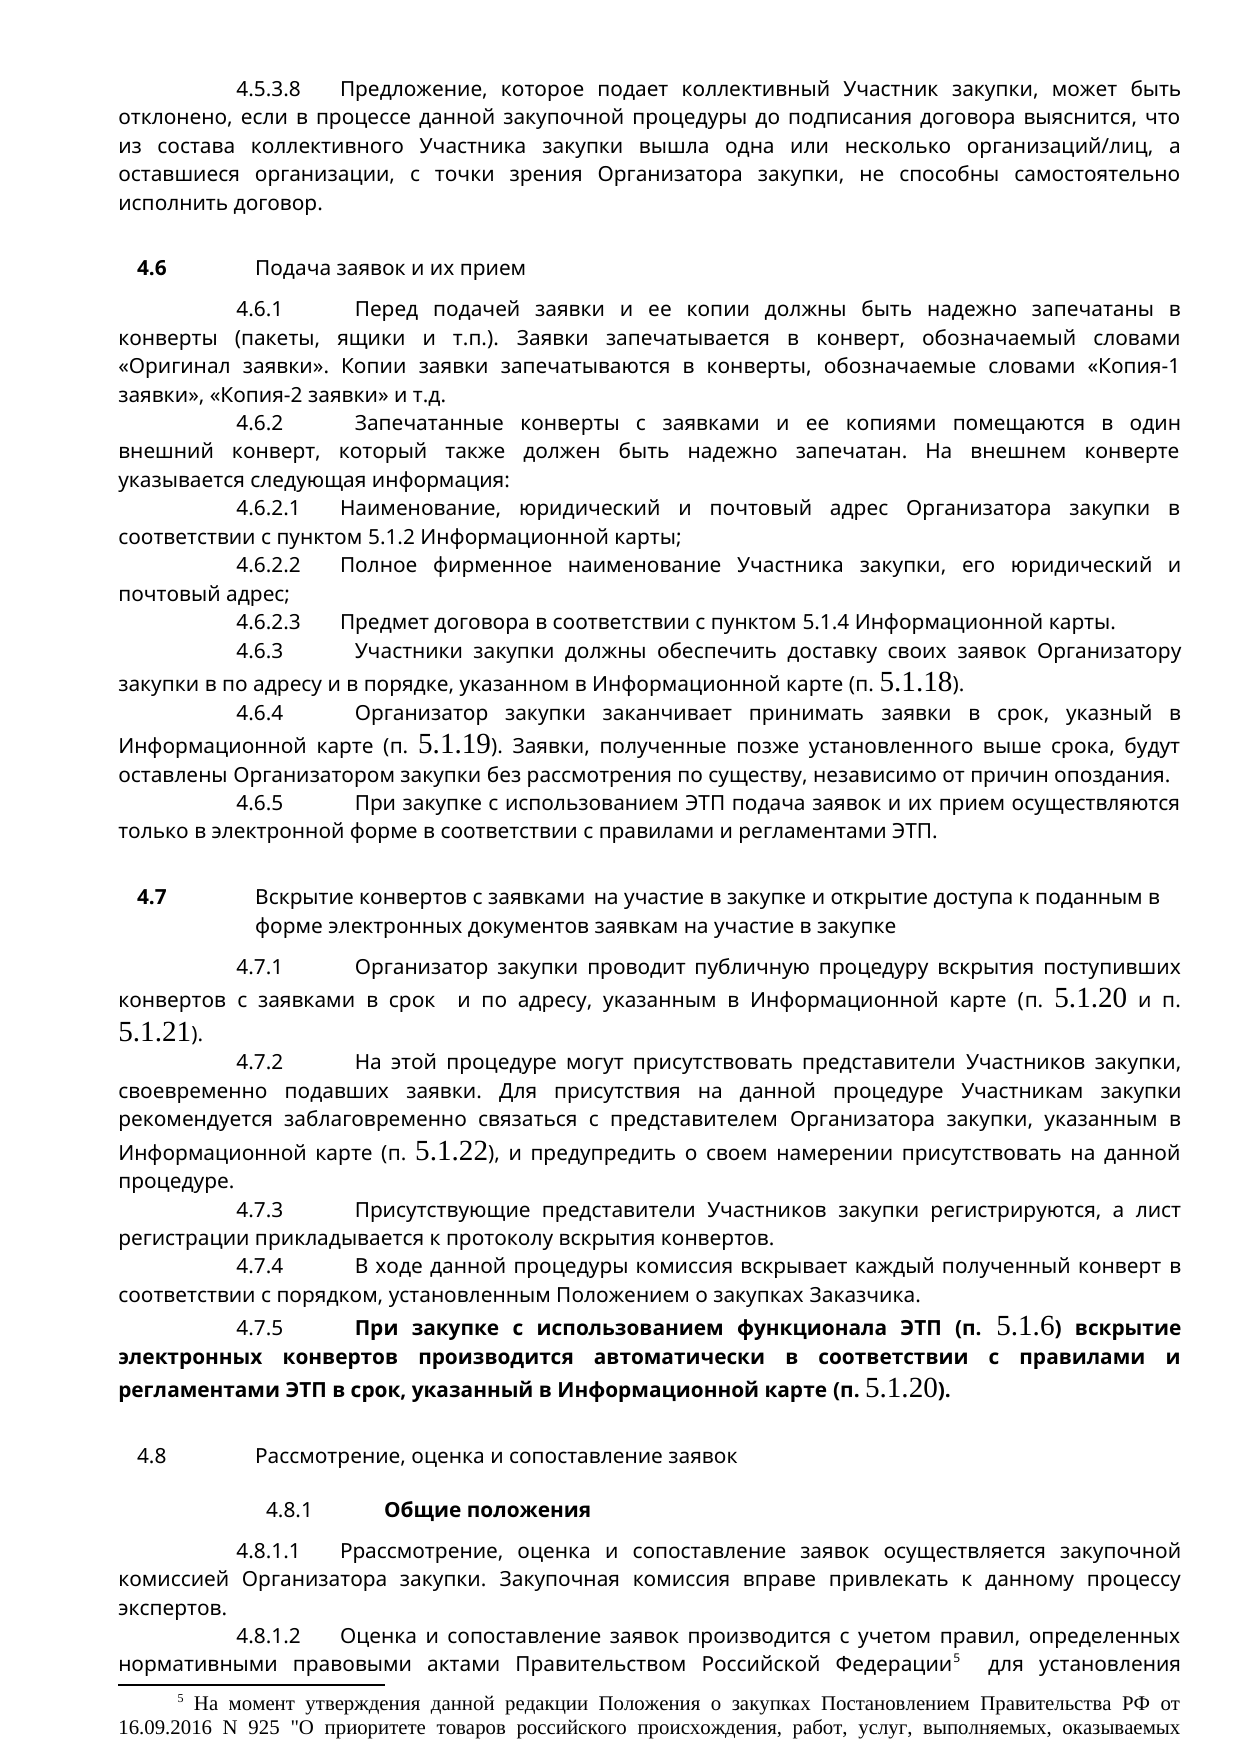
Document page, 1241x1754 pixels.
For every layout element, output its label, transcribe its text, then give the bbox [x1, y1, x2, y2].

list Полное фирменное наименование Участника закупки, его юридический и почтовый адрес; [118, 550, 1181, 607]
list При закупке с использованием ЭТП подача заявок и их прием осуществляются только в электронной форме в соответствии с правилами и регламентами ЭТП. [118, 788, 1181, 845]
list Присутствующие представители Участников закупки регистрируются, а лист регистрации прикладывается к протоколу вскрытия конвертов. [118, 1195, 1181, 1252]
list В ходе данной процедуры комиссия вскрывает каждый полученный конверт в соответствии с порядком, установленным Положением о закупках Заказчика. [118, 1252, 1181, 1308]
list Общие положения [266, 1495, 1181, 1523]
subtitle Подача заявок и их прием [137, 253, 1181, 282]
list Перед подачей заявки и ее копии должны быть надежно запечатаны в конверты (пакеты, ящики и т.п.). Заявки запечатывается в конверт, обозначаемый словами «Оригинал заявки». Копии заявки запечатываются в конверты, обозначаемые словами «Копия-1 заявки», «Копия-2 заявки» и т.д. [118, 294, 1181, 408]
list Запечатанные конверты с заявками и ее копиями помещаются в один внешний конверт, который также должен быть надежно запечатан. На внешнем конверте указывается следующая информация: [118, 408, 1181, 493]
list Ррассмотрение, оценка и сопоставление заявок осуществляется закупочной комиссией Организатора закупки. Закупочная комиссия вправе привлекать к данному процессу экспертов. [118, 1536, 1181, 1621]
list Наименование, юридический и почтовый адрес Организатора закупки в соответствии с пунктом 5.1.2 Информационной карты; [118, 493, 1181, 550]
list При закупке с использованием функционала ЭТП (п. 5.1.6) вскрытие электронных конвертов производится автоматически в соответствии с правилами и регламентами ЭТП в срок, указанный в Информационной карте (п. 5.1.20). [118, 1308, 1181, 1404]
list Участники закупки должны обеспечить доставку своих заявок Организатору закупки в по адресу и в порядке, указанном в Информационной карте (п. 5.1.18). [118, 636, 1181, 698]
list На этой процедуре могут присутствовать представители Участников закупки, своевременно подавших заявки. Для присутствия на данной процедуре Участникам закупки рекомендуется заблаговременно связаться с представителем Организатора закупки, указанным в Информационной карте (п. 5.1.23), и предупредить о своем намерении присутствовать на данной процедуре. [118, 1047, 1181, 1195]
subtitle Вскрытие конвертов с заявками на участие в закупке и открытие доступа к поданным в форме электронных документов заявкам на участие в закупке [137, 882, 1181, 939]
list Предложение, которое подает коллективный Участник закупки, может быть отклонено, если в процессе данной закупочной процедуры до подписания договора выяснится, что из состава коллективного Участника закупки вышла одна или несколько организаций/лиц, а оставшиеся организации, с точки зрения Организатора закупки, не способны самостоятельно исполнить договор. [118, 74, 1181, 216]
list Организатор закупки заканчивает принимать заявки в срок, указный в Информационной карте (п. 5.1.20). Заявки, полученные позже установленного выше срока, будут оставлены Организатором закупки без рассмотрения по существу, независимо от причин опоздания. [118, 698, 1181, 788]
list Организатор закупки проводит публичную процедуру вскрытия поступивших конвертов с заявками в срок и по адресу, указанным в Информационной карте (п. 5.1.20 и п. 5.1.21). [118, 952, 1181, 1047]
subtitle Рассмотрение, оценка и сопоставление заявок [137, 1441, 1181, 1470]
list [118, 1621, 1181, 1678]
list Предмет договора в соответствии с пунктом 5.1.4 Информационной карты. [118, 607, 1181, 636]
